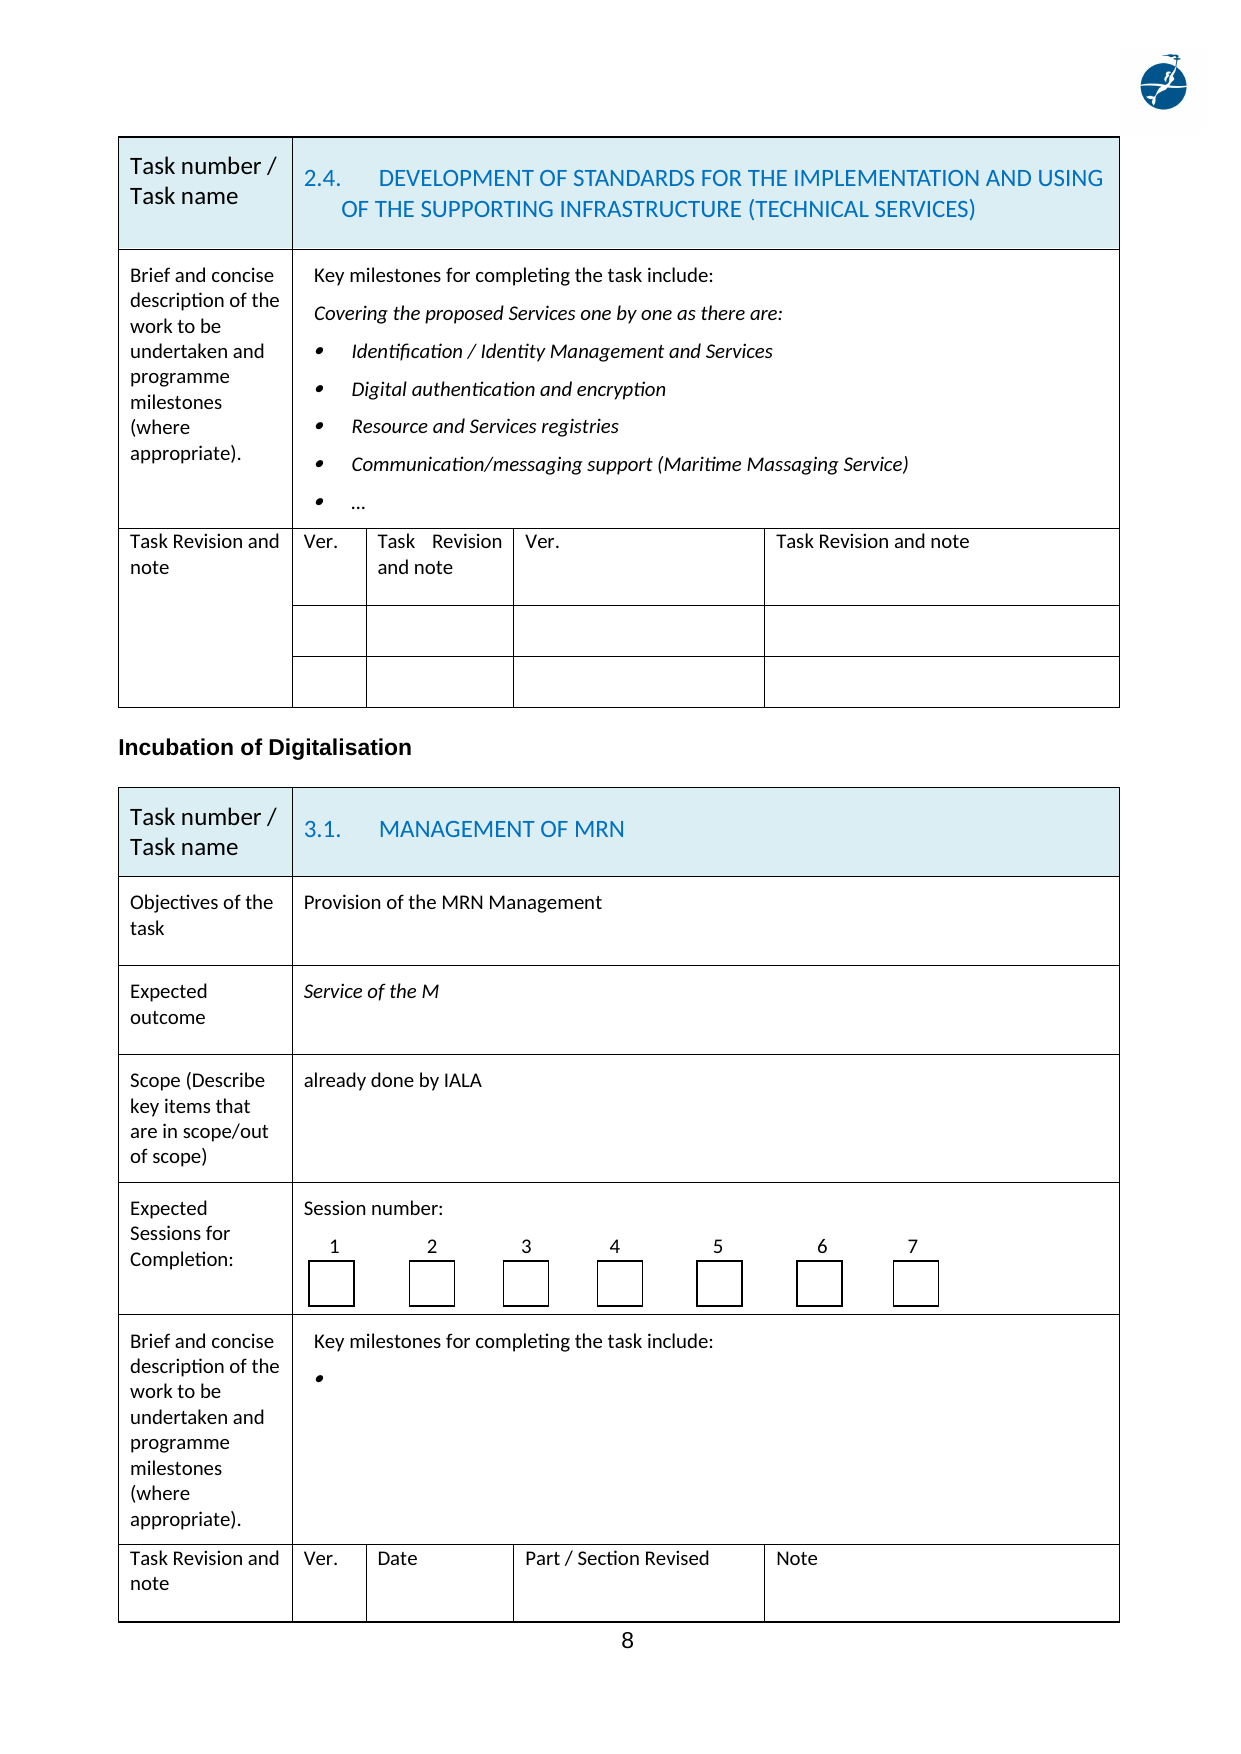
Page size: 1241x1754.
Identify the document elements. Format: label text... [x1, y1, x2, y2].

table_cell Objectives of the task [119, 877, 292, 965]
table_cell [765, 606, 1119, 656]
table_cell [367, 606, 513, 656]
text Incubation of Digitalisation [118, 734, 1137, 761]
table_header 2.4. DEVELOPMENT OF STANDARDS FOR THE IMPLEMENTATION AND USING OF THE SUPPORTING INFRASTRUCTURE (TECHNICAL SERVICES) [293, 138, 1119, 248]
table_cell Task Revision and note [119, 529, 292, 707]
table_cell [293, 606, 366, 656]
table_cell Task Revision and note [367, 529, 513, 605]
table_cell Ver. [293, 529, 366, 605]
table_cell Task Revision and note [119, 1545, 292, 1621]
table_cell Task Revision and note [765, 529, 1119, 605]
table_cell Provision of the MRN Management [293, 877, 1119, 965]
table_cell Key milestones for completing the task include: Covering the proposed Services one by one as there are: Identification / Identity Management and Services Digital authentication and encryption Resource and Services registries Communication/messaging support (Maritime Massaging Service) … [293, 250, 1119, 527]
table_cell Expected outcome [119, 966, 292, 1054]
table_cell [367, 657, 513, 707]
table_cell Note [765, 1545, 1119, 1621]
table_cell Scope (Describe key items that are in scope/out of scope) [119, 1055, 292, 1182]
table_cell Brief and concise description of the work to be undertaken and programme milestones (where appropriate). [119, 1315, 292, 1544]
table_cell Session number: 1 2 3 4 5 6 7 [293, 1183, 1119, 1314]
table_header Task number / Task name [119, 138, 292, 248]
table_cell [293, 657, 366, 707]
table_cell [765, 657, 1119, 707]
table_cell [514, 606, 764, 656]
table_cell Part / Section Revised [514, 1545, 764, 1621]
table_cell Brief and concise description of the work to be undertaken and programme milestones (where appropriate). [119, 250, 292, 527]
table_header Task number / Task name [119, 788, 292, 876]
table_cell Key milestones for completing the task include: [293, 1315, 1119, 1544]
table_header 3.1. Management of MRN [293, 788, 1119, 876]
picture [1118, 46, 1207, 134]
table_cell Date [367, 1545, 513, 1621]
table_cell Service of the M [293, 966, 1119, 1054]
table_cell already done by IALA [293, 1055, 1119, 1182]
table_cell Ver. [514, 529, 764, 605]
table_cell Expected Sessions for Completion: [119, 1183, 292, 1314]
table_cell [514, 657, 764, 707]
table_cell Ver. [293, 1545, 366, 1621]
